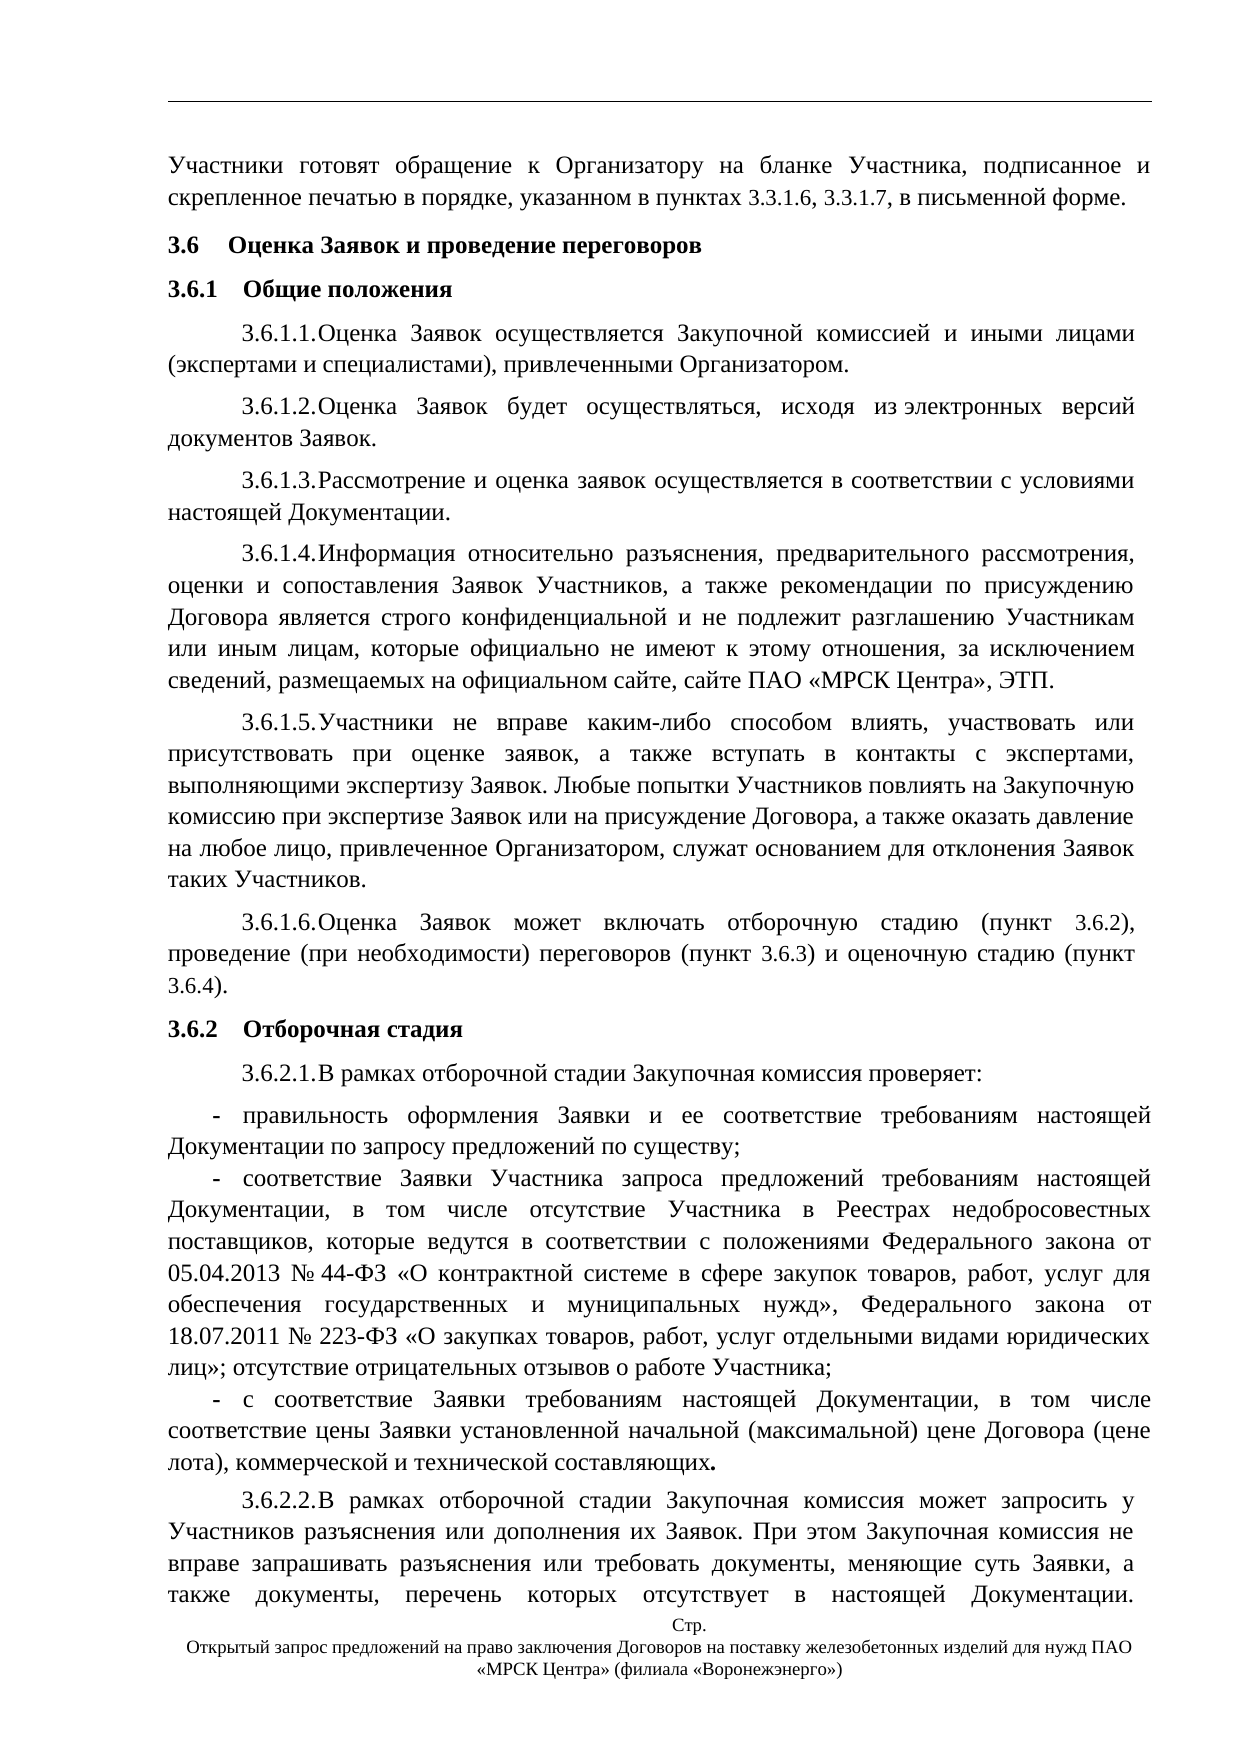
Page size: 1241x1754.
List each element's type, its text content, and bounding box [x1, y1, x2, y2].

list Участники не вправе каким-либо способом влиять, участвовать или присутствовать при оценке заявок, а также вступать в контакты с экспертами, выполняющими экспертизу Заявок. Любые попытки Участников повлиять на Закупочную комиссию при экспертизе Заявок или на присуждение Договора, а также оказать давление на любое лицо, привлеченное Организатором, служат основанием для отклонения Заявок таких Участников. [168, 707, 1135, 893]
subtitle Оценка Заявок и проведение переговоров [168, 230, 1152, 258]
list В рамках отборочной стадии Закупочная комиссия проверяет: [168, 1058, 1135, 1087]
list соответствие Заявки Участника запроса предложений требованиям настоящей Документации, в том числе отсутствие Участника в Реестрах недобросовестных поставщиков, которые ведутся в соответствии с положениями Федерального закона от 05.04.2013 № 44-ФЗ «О контрактной системе в сфере закупок товаров, работ, услуг для обеспечения государственных и муниципальных нужд», Федерального закона от 18.07.2011 № 223-ФЗ «О закупках товаров, работ, услуг отдельными видами юридических лиц»; отсутствие отрицательных отзывов о работе Участника; [168, 1163, 1152, 1381]
list Рассмотрение и оценка заявок осуществляется в соответствии с условиями настоящей Документации. [168, 465, 1135, 525]
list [168, 150, 1152, 210]
list Оценка Заявок осуществляется Закупочной комиссией и иными лицами (экспертами и специалистами), привлеченными Организатором. [168, 318, 1135, 378]
list Оценка Заявок может включать отборочную стадию (пункт 3.6.2), проведение (при необходимости) переговоров (пункт 3.6.3) и оценочную стадию (пункт 3.6.4). [168, 907, 1135, 998]
list Информация относительно разъяснения, предварительного рассмотрения, оценки и сопоставления Заявок Участников, а также рекомендации по присуждению Договора является строго конфиденциальной и не подлежит разглашению Участникам или иным лицам, которые официально не имеют к этому отношения, за исключением сведений, размещаемых на официальном сайте, сайте ПАО «МРСК Центра», ЭТП. [168, 538, 1135, 693]
subtitle Отборочная стадия [168, 1014, 1152, 1042]
subtitle Общие положения [168, 274, 1152, 303]
list с соответствие Заявки требованиям настоящей Документации, в том числе соответствие цены Заявки установленной начальной (максимальной) цене Договора (цене лота), коммерческой и технической составляющих. [168, 1384, 1152, 1476]
list Оценка Заявок будет осуществляться, исходя из электронных версий документов Заявок. [168, 391, 1135, 452]
list правильность оформления Заявки и ее соответствие требованиям настоящей Документации по запросу предложений по существу; [168, 1100, 1152, 1160]
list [168, 1485, 1135, 1608]
